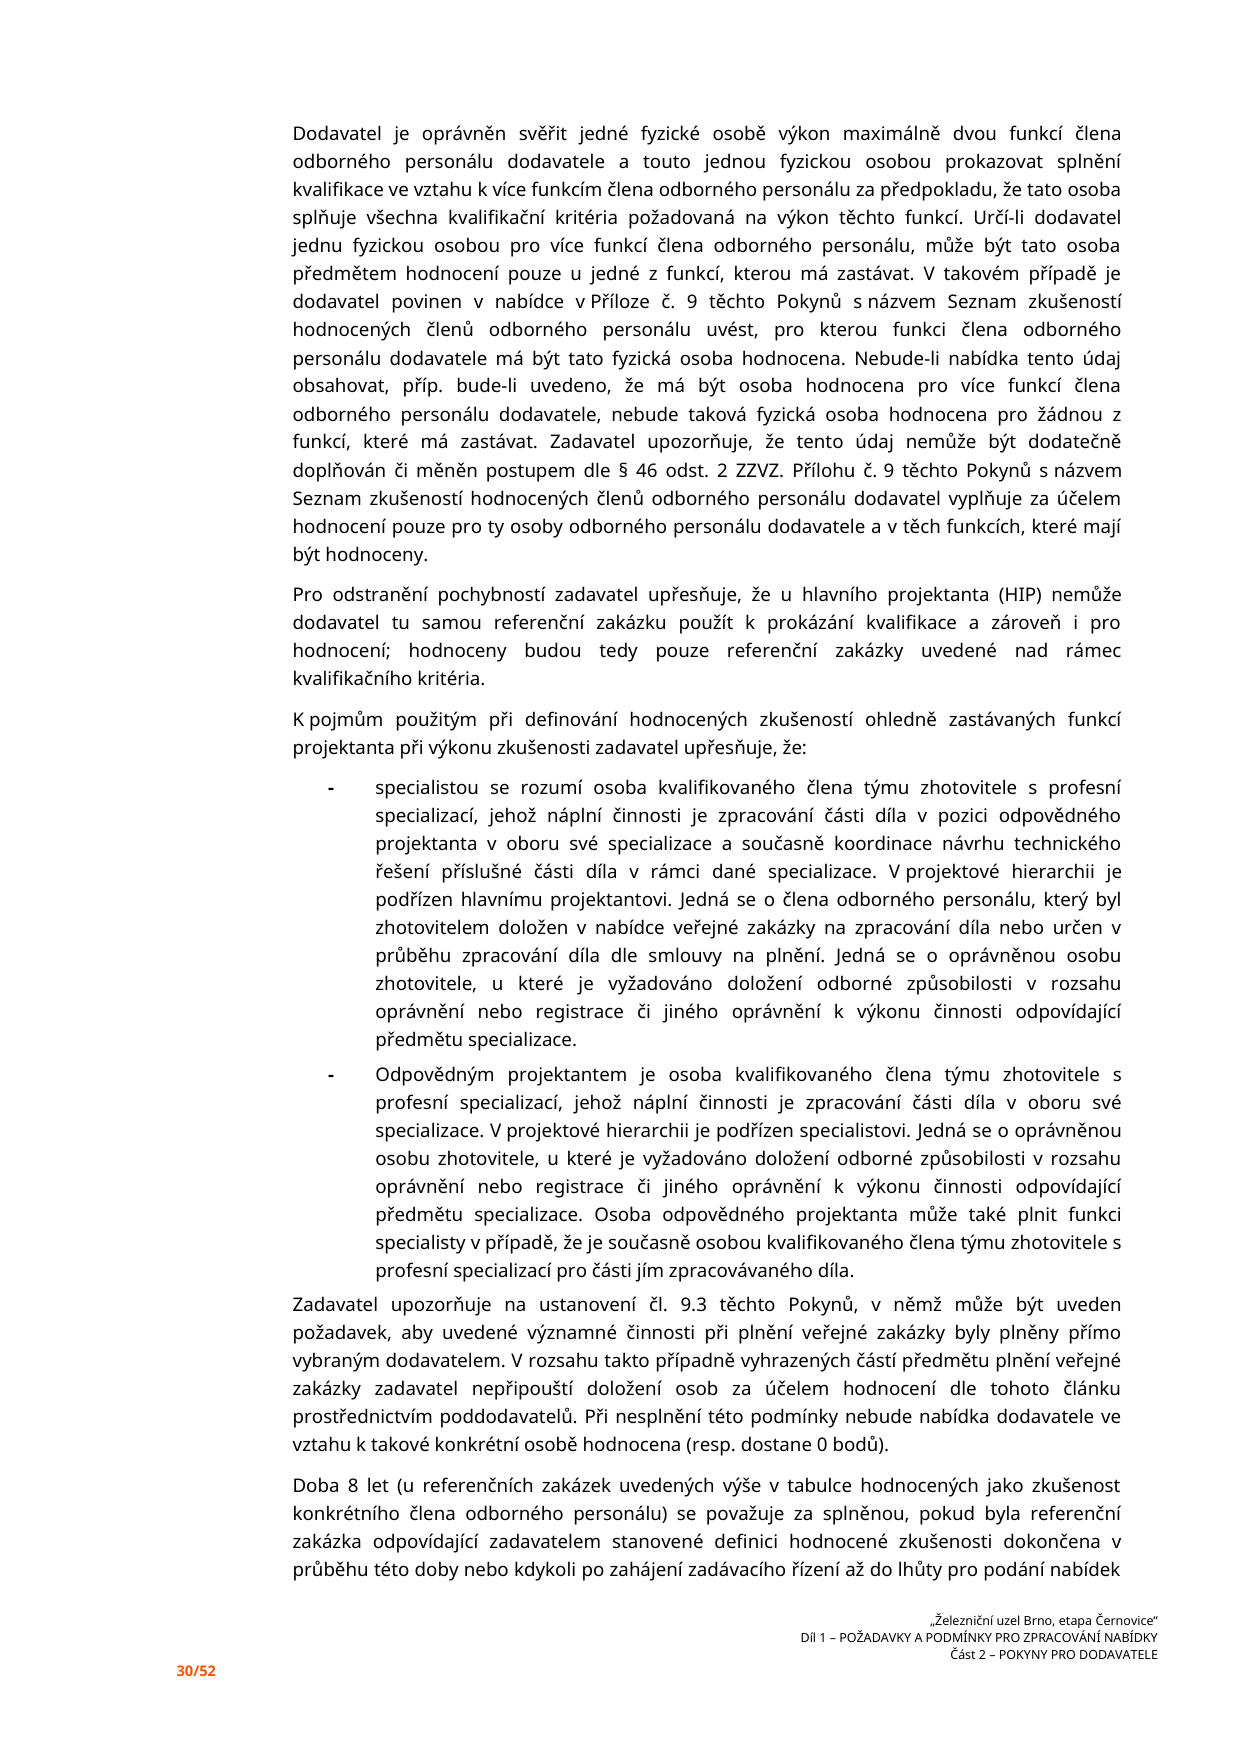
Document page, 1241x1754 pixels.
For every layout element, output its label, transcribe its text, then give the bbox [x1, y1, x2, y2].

list Dodavatel je oprávněn svěřit jedné fyzické osobě výkon maximálně dvou funkcí člena odborného personálu dodavatele a touto jednou fyzickou osobou prokazovat splnění kvalifikace ve vztahu k více funkcím člena odborného personálu za předpokladu, že tato osoba splňuje všechna kvalifikační kritéria požadovaná na výkon těchto funkcí. Určí-li dodavatel jednu fyzickou osobou pro více funkcí člena odborného personálu, může být tato osoba předmětem hodnocení pouze u jedné z funkcí, kterou má zastávat. V takovém případě je dodavatel povinen v nabídce v Příloze č. 9 těchto Pokynů s názvem Seznam zkušeností hodnocených členů odborného personálu uvést, pro kterou funkci člena odborného personálu dodavatele má být tato fyzická osoba hodnocena. Nebude-li nabídka tento údaj obsahovat, příp. bude-li uvedeno, že má být osoba hodnocena pro více funkcí člena odborného personálu dodavatele, nebude taková fyzická osoba hodnocena pro žádnou z funkcí, které má zastávat. Zadavatel upozorňuje, že tento údaj nemůže být dodatečně doplňován či měněn postupem dle § 46 odst. 2 ZZVZ. Přílohu č. 9 těchto Pokynů s názvem Seznam zkušeností hodnocených členů odborného personálu dodavatel vyplňuje za účelem hodnocení pouze pro ty osoby odborného personálu dodavatele a v těch funkcích, které mají být hodnoceny. [292, 121, 1122, 566]
list Pro odstranění pochybností zadavatel upřesňuje, že u hlavního projektanta (HIP) nemůže dodavatel tu samou referenční zakázku použít k prokázání kvalifikace a zároveň i pro hodnocení; hodnoceny budou tedy pouze referenční zakázky uvedené nad rámec kvalifikačního kritéria. [292, 581, 1122, 691]
list Zadavatel upozorňuje na ustanovení čl. 9.3 těchto Pokynů, v němž může být uveden požadavek, aby uvedené významné činnosti při plnění veřejné zakázky byly plněny přímo vybraným dodavatelem. V rozsahu takto případně vyhrazených částí předmětu plnění veřejné zakázky zadavatel nepřipouští doložení osob za účelem hodnocení dle tohoto článku prostřednictvím poddodavatelů. Při nesplnění této podmínky nebude nabídka dodavatele ve vztahu k takové konkrétní osobě hodnocena (resp. dostane 0 bodů). [292, 1291, 1122, 1457]
list K pojmům použitým při definování hodnocených zkušeností ohledně zastávaných funkcí projektanta při výkonu zkušenosti zadavatel upřesňuje, že: [292, 706, 1122, 759]
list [292, 1472, 1122, 1582]
text specialistou se rozumí osoba kvalifikovaného člena týmu zhotovitele s profesní specializací, jehož náplní činnosti je zpracování části díla v pozici odpovědného projektanta v oboru své specializace a současně koordinace návrhu technického řešení příslušné části díla v rámci dané specializace. V projektové hierarchii je podřízen hlavnímu projektantovi. Jedná se o člena odborného personálu, který byl zhotovitelem doložen v nabídce veřejné zakázky na zpracování díla nebo určen v průběhu zpracování díla dle smlouvy na plnění. Jedná se o oprávněnou osobu zhotovitele, u které je vyžadováno doložení odborné způsobilosti v rozsahu oprávnění nebo registrace či jiného oprávnění k výkonu činnosti odpovídající předmětu specializace. [328, 774, 1122, 1052]
text Odpovědným projektantem je osoba kvalifikovaného člena týmu zhotovitele s profesní specializací, jehož náplní činnosti je zpracování části díla v oboru své specializace. V projektové hierarchii je podřízen specialistovi. Jedná se o oprávněnou osobu zhotovitele, u které je vyžadováno doložení odborné způsobilosti v rozsahu oprávnění nebo registrace či jiného oprávnění k výkonu činnosti odpovídající předmětu specializace. Osoba odpovědného projektanta může také plnit funkci specialisty v případě, že je současně osobou kvalifikovaného člena týmu zhotovitele s profesní specializací pro části jím zpracovávaného díla. [328, 1061, 1122, 1283]
